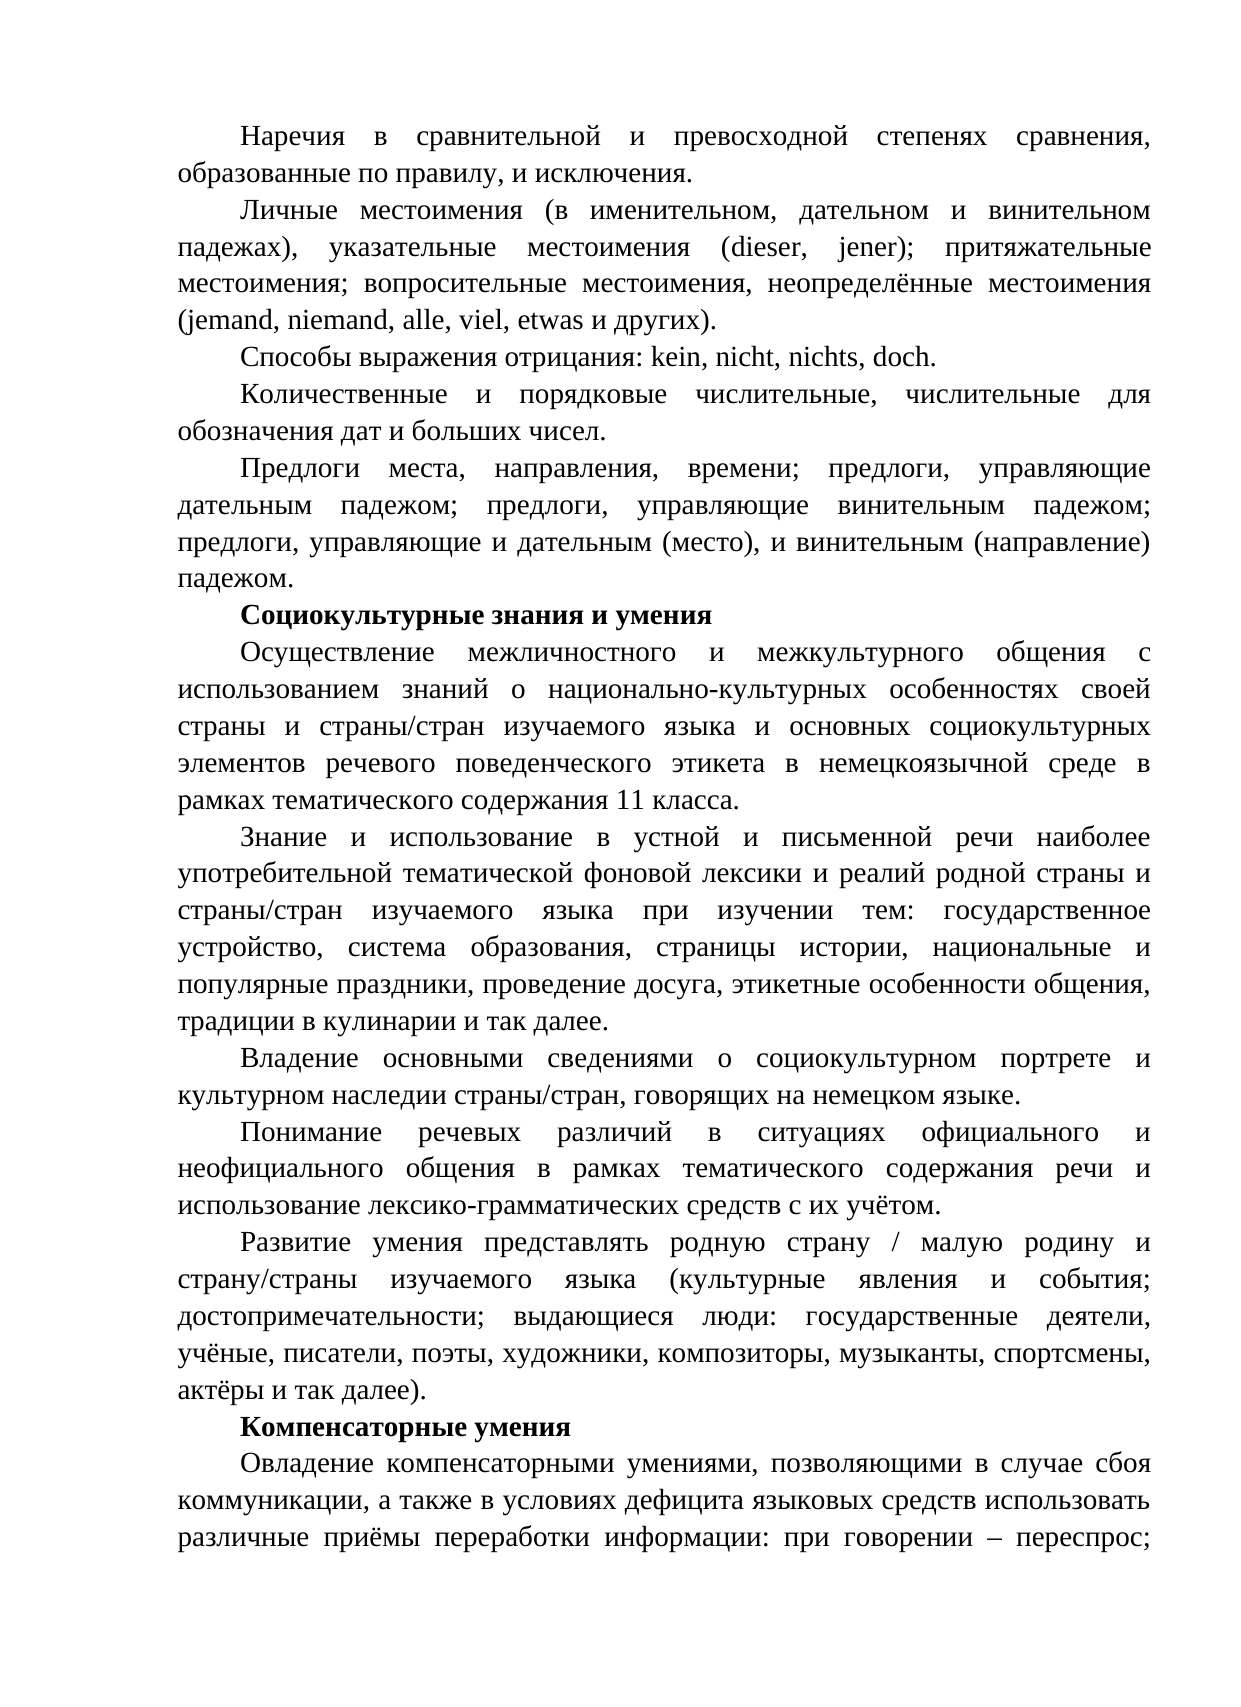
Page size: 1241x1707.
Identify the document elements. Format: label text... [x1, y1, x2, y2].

text Понимание речевых различий в ситуациях официального и неофициального общения в рамках тематического содержания речи и использование лексико-грамматических средств с их учётом. [177, 1114, 1152, 1221]
text Количественные и порядковые числительные, числительные для обозначения дат и больших чисел. [177, 376, 1152, 447]
text Социокультурные знания и умения [177, 597, 1152, 631]
text Осуществление межличностного и межкультурного общения с использованием знаний о национально-культурных особенностях своей страны и страны/стран изучаемого языка и основных социокультурных элементов речевого поведенческого этикета в немецкоязычной среде в рамках тематического содержания 11 класса. [177, 634, 1152, 815]
text Наречия в сравнительной и превосходной степенях сравнения, образованные по правилу, и исключения. [177, 118, 1152, 188]
text Предлоги места, направления, времени; предлоги, управляющие дательным падежом; предлоги, управляющие винительным падежом; предлоги, управляющие и дательным (место), и винительным (направление) падежом. [177, 450, 1152, 594]
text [177, 1446, 1152, 1553]
text Владение основными сведениями о социокультурном портрете и культурном наследии страны/стран, говорящих на немецком языке. [177, 1040, 1152, 1110]
text Компенсаторные умения [177, 1409, 1152, 1442]
text Личные местоимения (в именительном, дательном и винительном падежах), указательные местоимения (dieser, jener); притяжательные местоимения; вопросительные местоимения, неопределённые местоимения (jemand, niemand, alle, viel, etwas и других). [177, 192, 1152, 336]
text Способы выражения отрицания: kein, nicht, nichts, doch. [177, 339, 1152, 373]
text Развитие умения представлять родную страну / малую родину и страну/страны изучаемого языка (культурные явления и события; достопримечательности; выдающиеся люди: государственные деятели, учёные, писатели, поэты, художники, композиторы, музыканты, спортсмены, актёры и так далее). [177, 1224, 1152, 1405]
text Знание и использование в устной и письменной речи наиболее употребительной тематической фоновой лексики и реалий родной страны и страны/стран изучаемого языка при изучении тем: государственное устройство, система образования, страницы истории, национальные и популярные праздники, проведение досуга, этикетные особенности общения, традиции в кулинарии и так далее. [177, 819, 1152, 1037]
